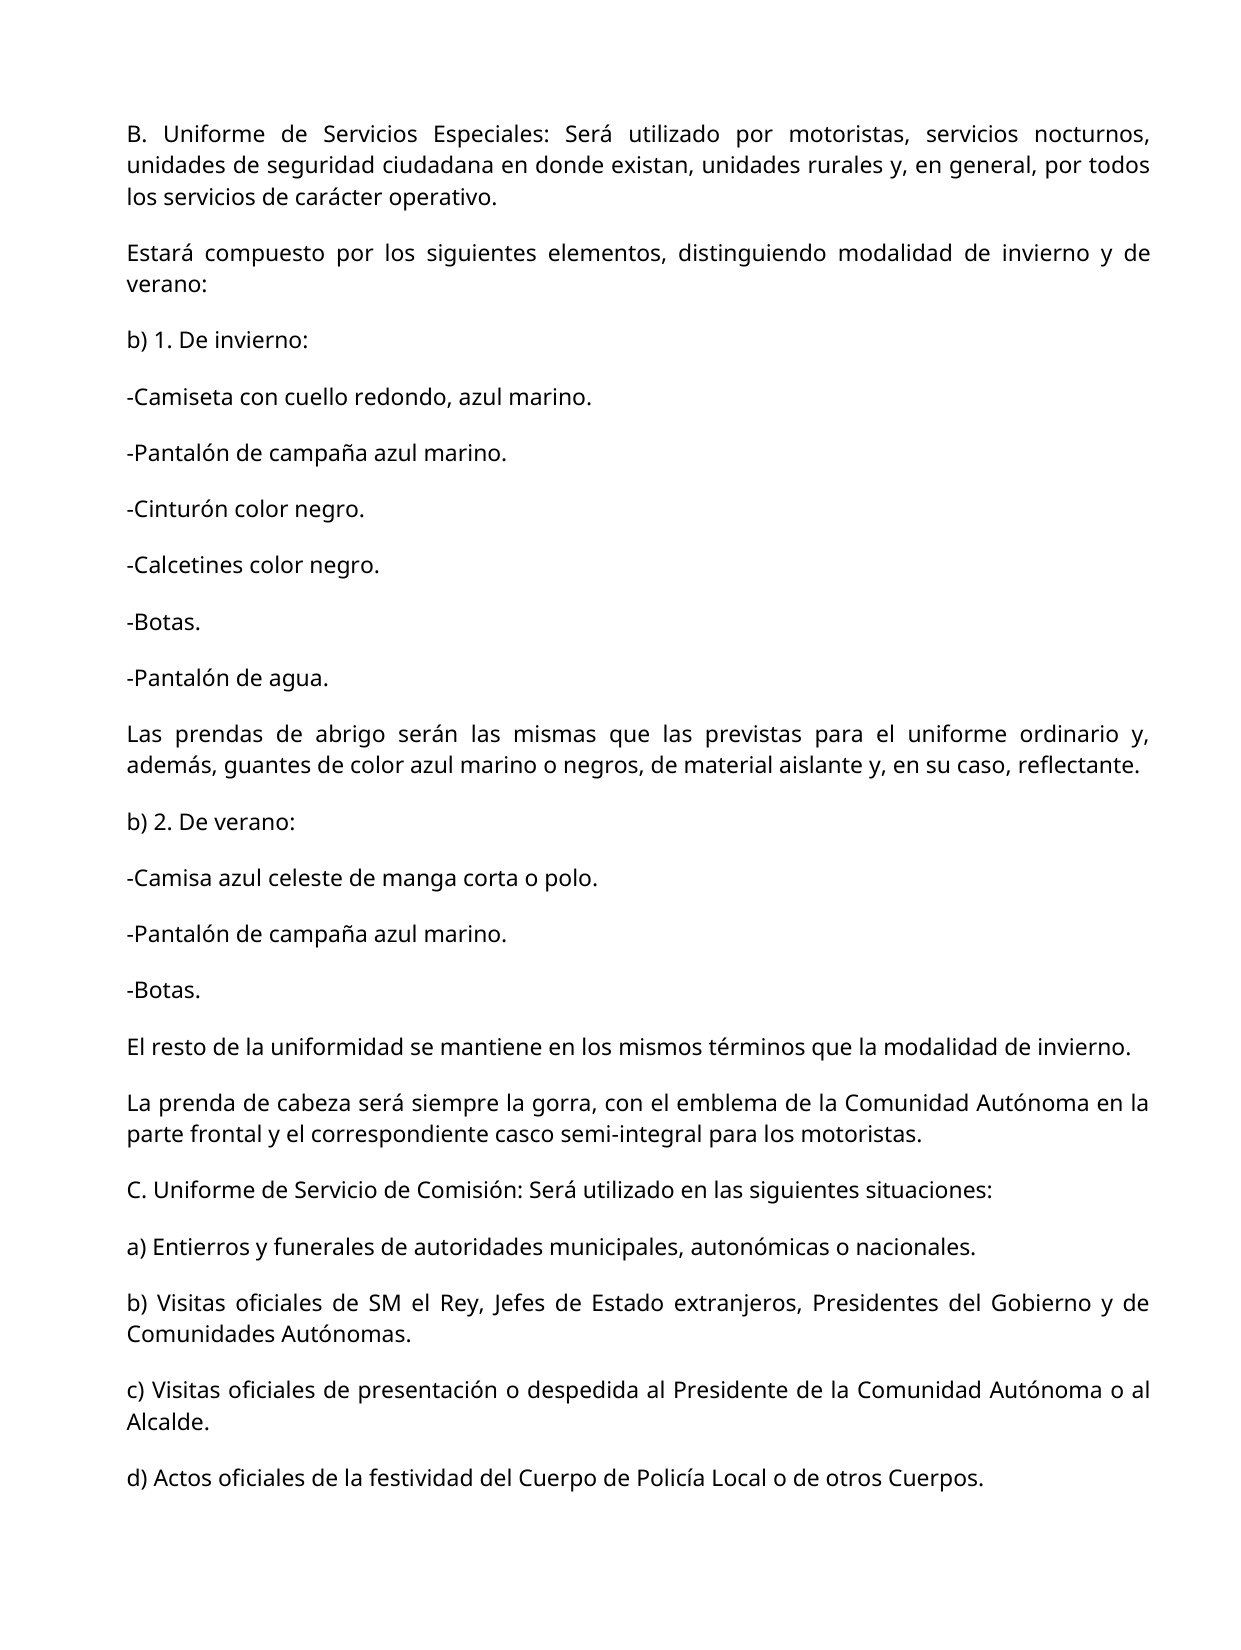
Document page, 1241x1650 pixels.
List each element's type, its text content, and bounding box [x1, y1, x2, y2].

text d) Actos oficiales de la festividad del Cuerpo de Policía Local o de otros Cuerpos. [126, 1462, 1152, 1493]
text b) 2. De verano: [126, 806, 1152, 837]
text c) Visitas oficiales de presentación o despedida al Presidente de la Comunidad Autónoma o al Alcalde. [126, 1374, 1152, 1437]
text -Botas. [126, 974, 1152, 1006]
text b) Visitas oficiales de SM el Rey, Jefes de Estado extranjeros, Presidentes del Gobierno y de Comunidades Autónomas. [126, 1287, 1152, 1349]
text -Pantalón de campaña azul marino. [126, 918, 1152, 949]
text C. Uniforme de Servicio de Comisión: Será utilizado en las siguientes situaciones: [126, 1174, 1152, 1206]
text -Camisa azul celeste de manga corta o polo. [126, 862, 1152, 893]
text Las prendas de abrigo serán las mismas que las previstas para el uniforme ordinario y, además, guantes de color azul marino o negros, de material aislante y, en su caso, reflectante. [126, 718, 1152, 781]
text El resto de la uniformidad se mantiene en los mismos términos que la modalidad de invierno. [126, 1031, 1152, 1062]
text -Cinturón color negro. [126, 493, 1152, 524]
text -Pantalón de campaña azul marino. [126, 437, 1152, 468]
text -Botas. [126, 606, 1152, 637]
text -Pantalón de agua. [126, 662, 1152, 693]
text Estará compuesto por los siguientes elementos, distinguiendo modalidad de invierno y de verano: [126, 237, 1152, 299]
text -Calcetines color negro. [126, 549, 1152, 581]
text a) Entierros y funerales de autoridades municipales, autonómicas o nacionales. [126, 1231, 1152, 1262]
text La prenda de cabeza será siempre la gorra, con el emblema de la Comunidad Autónoma en la parte frontal y el correspondiente casco semi-integral para los motoristas. [126, 1087, 1152, 1149]
text b) 1. De invierno: [126, 324, 1152, 356]
text -Camiseta con cuello redondo, azul marino. [126, 381, 1152, 412]
text B. Uniforme de Servicios Especiales: Será utilizado por motoristas, servicios nocturnos, unidades de seguridad ciudadana en donde existan, unidades rurales y, en general, por todos los servicios de carácter operativo. [126, 118, 1152, 212]
